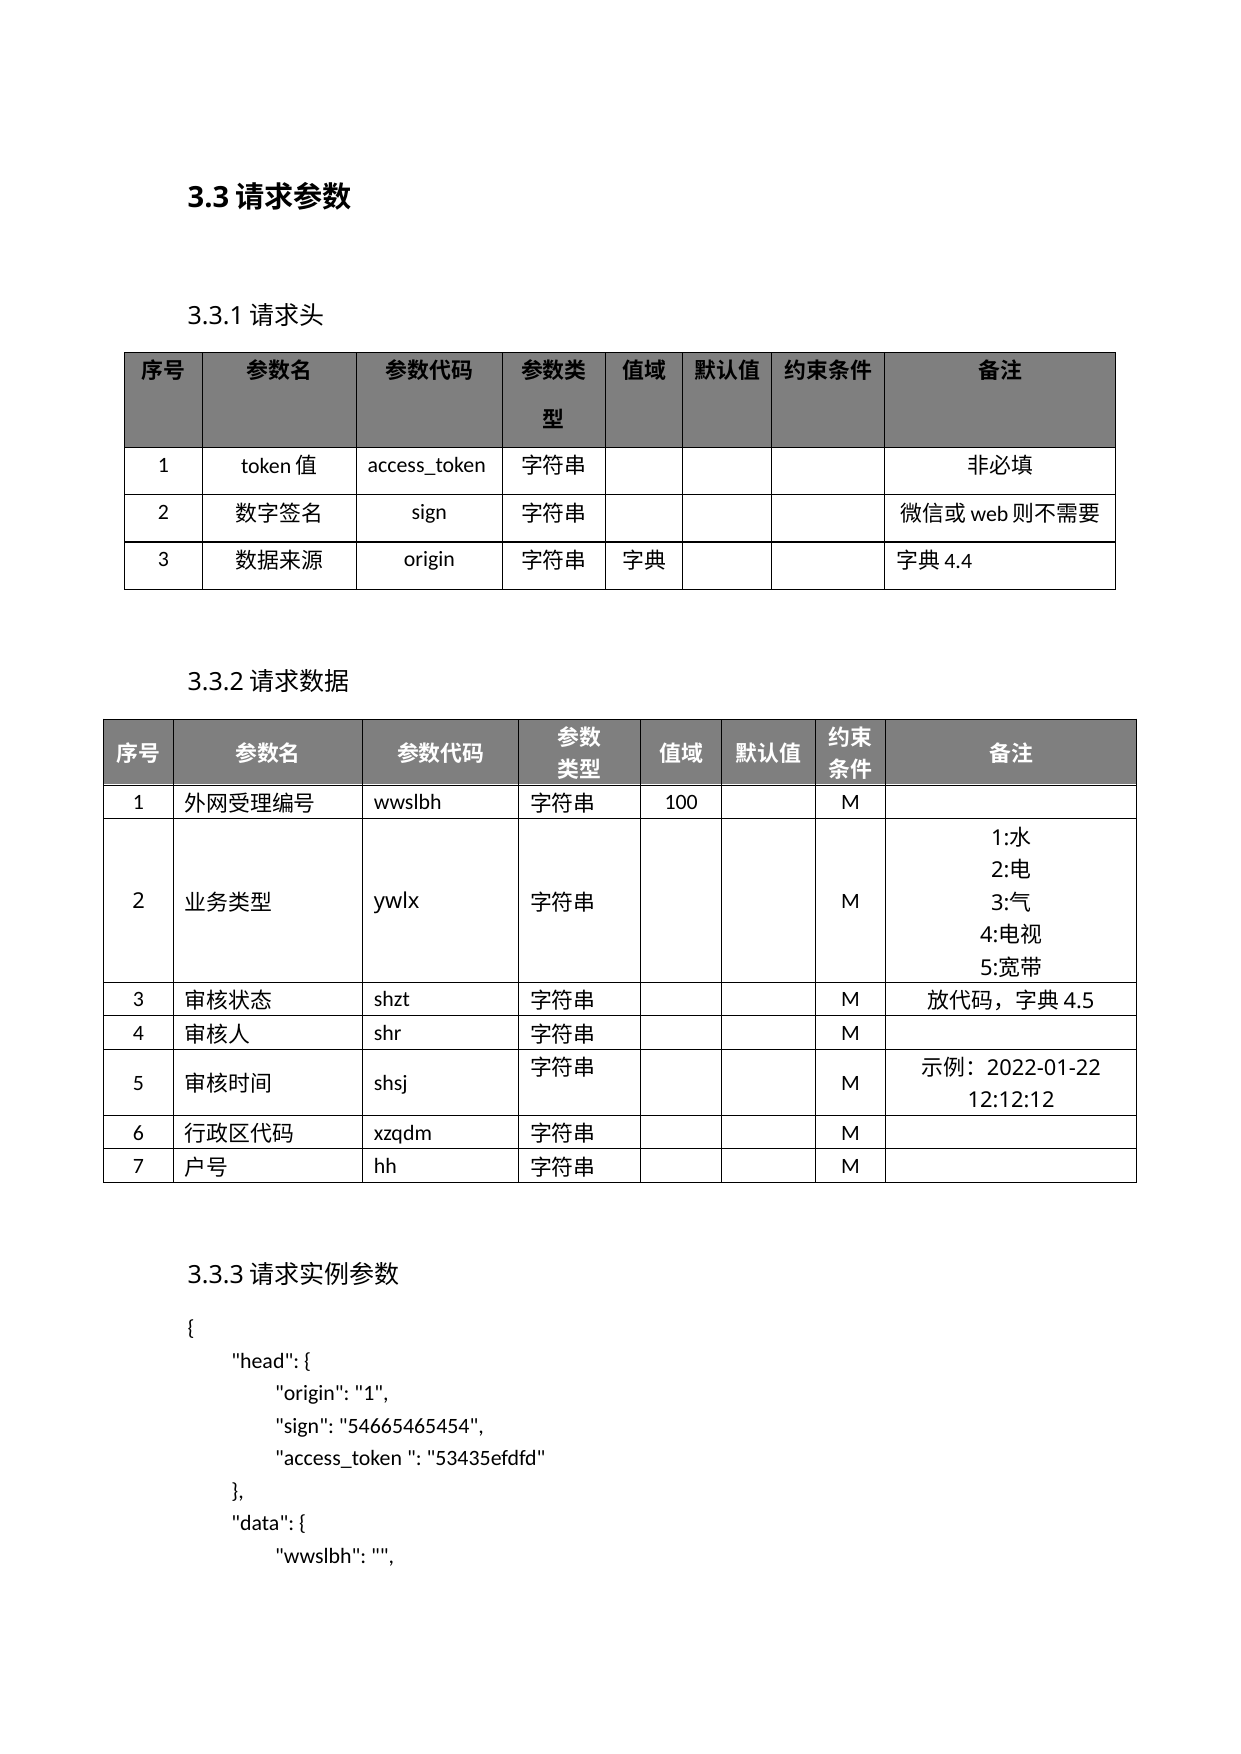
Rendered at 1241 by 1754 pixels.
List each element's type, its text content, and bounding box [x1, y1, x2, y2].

table_cell 字符串 [519, 1149, 640, 1182]
table_cell [641, 1116, 721, 1148]
table_cell ywlx [363, 819, 518, 982]
table_cell xzqdm [363, 1116, 518, 1148]
table_cell 审核时间 [174, 1050, 362, 1115]
table_cell M [816, 1016, 885, 1049]
table_cell access_token [357, 448, 502, 494]
table_header 约束条件 [772, 353, 884, 447]
table_cell [722, 1149, 815, 1182]
table_cell 字符串 [519, 1116, 640, 1148]
table_cell M [816, 1149, 885, 1182]
table_cell 字符串 [519, 1050, 640, 1115]
table_cell 字符串 [519, 983, 640, 1015]
table_cell M [816, 1116, 885, 1148]
subtitle 3.3.1请求头 [187, 281, 1053, 346]
table_cell 5 [104, 1050, 173, 1115]
table_header 参数类型 [503, 353, 605, 447]
table_header 约束 条件 [816, 720, 885, 784]
table_header 默认值 [683, 353, 771, 447]
table_cell 100 [641, 786, 721, 818]
table_header 参数名 [203, 353, 356, 447]
table_header 值域 [641, 720, 721, 784]
table_header 参数 类型 [519, 720, 640, 784]
table_cell 1 [125, 448, 202, 494]
table_header 备注 [885, 353, 1115, 447]
table_cell hh [363, 1149, 518, 1182]
table_cell shzt [363, 983, 518, 1015]
table_cell [683, 495, 771, 541]
table_cell 字典 [606, 543, 682, 589]
table_cell [722, 1116, 815, 1148]
table_cell 4 [104, 1016, 173, 1049]
table_cell 2 [104, 819, 173, 982]
table_cell 7 [104, 1149, 173, 1182]
table_cell [606, 495, 682, 541]
table_cell 业务类型 [174, 819, 362, 982]
text "origin": "1", [187, 1377, 1053, 1409]
text { [187, 1312, 1053, 1344]
table_cell [641, 1050, 721, 1115]
table_header 序号 [125, 353, 202, 447]
table_header 序号 [104, 720, 173, 784]
table_cell [722, 1016, 815, 1049]
table_cell 审核状态 [174, 983, 362, 1015]
table_cell [886, 786, 1136, 818]
table_cell shsj [363, 1050, 518, 1115]
text "access_token ": "53435efdfd" [187, 1442, 1053, 1474]
table_cell 行政区代码 [174, 1116, 362, 1148]
table_cell 数据来源 [203, 543, 356, 589]
table_header 参数代码 [363, 720, 518, 784]
table_cell shr [363, 1016, 518, 1049]
table_cell 3 [104, 983, 173, 1015]
subtitle 3.3.3请求实例参数 [187, 1240, 1053, 1305]
table_cell 微信或web则不需要 [885, 495, 1115, 541]
table_cell 字符串 [519, 786, 640, 818]
table_cell [641, 819, 721, 982]
table_cell [722, 1050, 815, 1115]
table_cell [772, 543, 884, 589]
table_cell sign [357, 495, 502, 541]
table_cell 外网受理编号 [174, 786, 362, 818]
table_cell 2 [125, 495, 202, 541]
table_cell [722, 786, 815, 818]
subtitle 3.3.2请求数据 [187, 647, 1053, 712]
table_cell [606, 448, 682, 494]
text }, [187, 1474, 1053, 1507]
table_cell 字典4.4 [885, 543, 1115, 589]
table_cell 1:水 2:电 3:气 4:电视 5:宽带 [886, 819, 1136, 982]
subtitle 3.3请求参数 [187, 162, 1053, 227]
table_cell [722, 983, 815, 1015]
table_cell 6 [104, 1116, 173, 1148]
text "sign": "54665465454", [187, 1409, 1053, 1442]
table_cell M [816, 819, 885, 982]
table_header 参数代码 [357, 353, 502, 447]
table_cell 字符串 [503, 448, 605, 494]
table_cell [683, 448, 771, 494]
table_cell M [816, 1050, 885, 1115]
table_cell 字符串 [519, 1016, 640, 1049]
text "data": { [187, 1507, 1053, 1539]
table_cell 审核人 [174, 1016, 362, 1049]
table_cell 字符串 [503, 543, 605, 589]
table_cell 字符串 [519, 819, 640, 982]
table_cell [641, 1149, 721, 1182]
table_cell [641, 983, 721, 1015]
table_header 值域 [606, 353, 682, 447]
table_cell 户号 [174, 1149, 362, 1182]
table_cell origin [357, 543, 502, 589]
table_cell 3 [125, 543, 202, 589]
table_header 默认值 [722, 720, 815, 784]
table_cell 示例：2022-01-22 12:12:12 [886, 1050, 1136, 1115]
table_cell M [816, 983, 885, 1015]
table_cell [722, 819, 815, 982]
table_cell [683, 543, 771, 589]
table_cell 数字签名 [203, 495, 356, 541]
table_cell [772, 495, 884, 541]
table_cell wwslbh [363, 786, 518, 818]
table_cell token值 [203, 448, 356, 494]
table_cell M [816, 786, 885, 818]
table_cell [772, 448, 884, 494]
table_cell [641, 1016, 721, 1049]
table_cell [886, 1149, 1136, 1182]
table_cell 1 [104, 786, 173, 818]
table_header 备注 [886, 720, 1136, 784]
table_cell 字符串 [503, 495, 605, 541]
text "head": { [187, 1344, 1053, 1377]
table_cell 非必填 [885, 448, 1115, 494]
table_header 参数名 [174, 720, 362, 784]
table_cell [886, 1016, 1136, 1049]
table_cell [886, 1116, 1136, 1148]
table_cell 放代码，字典4.5 [886, 983, 1136, 1015]
text "wwslbh": "", [187, 1539, 1053, 1572]
